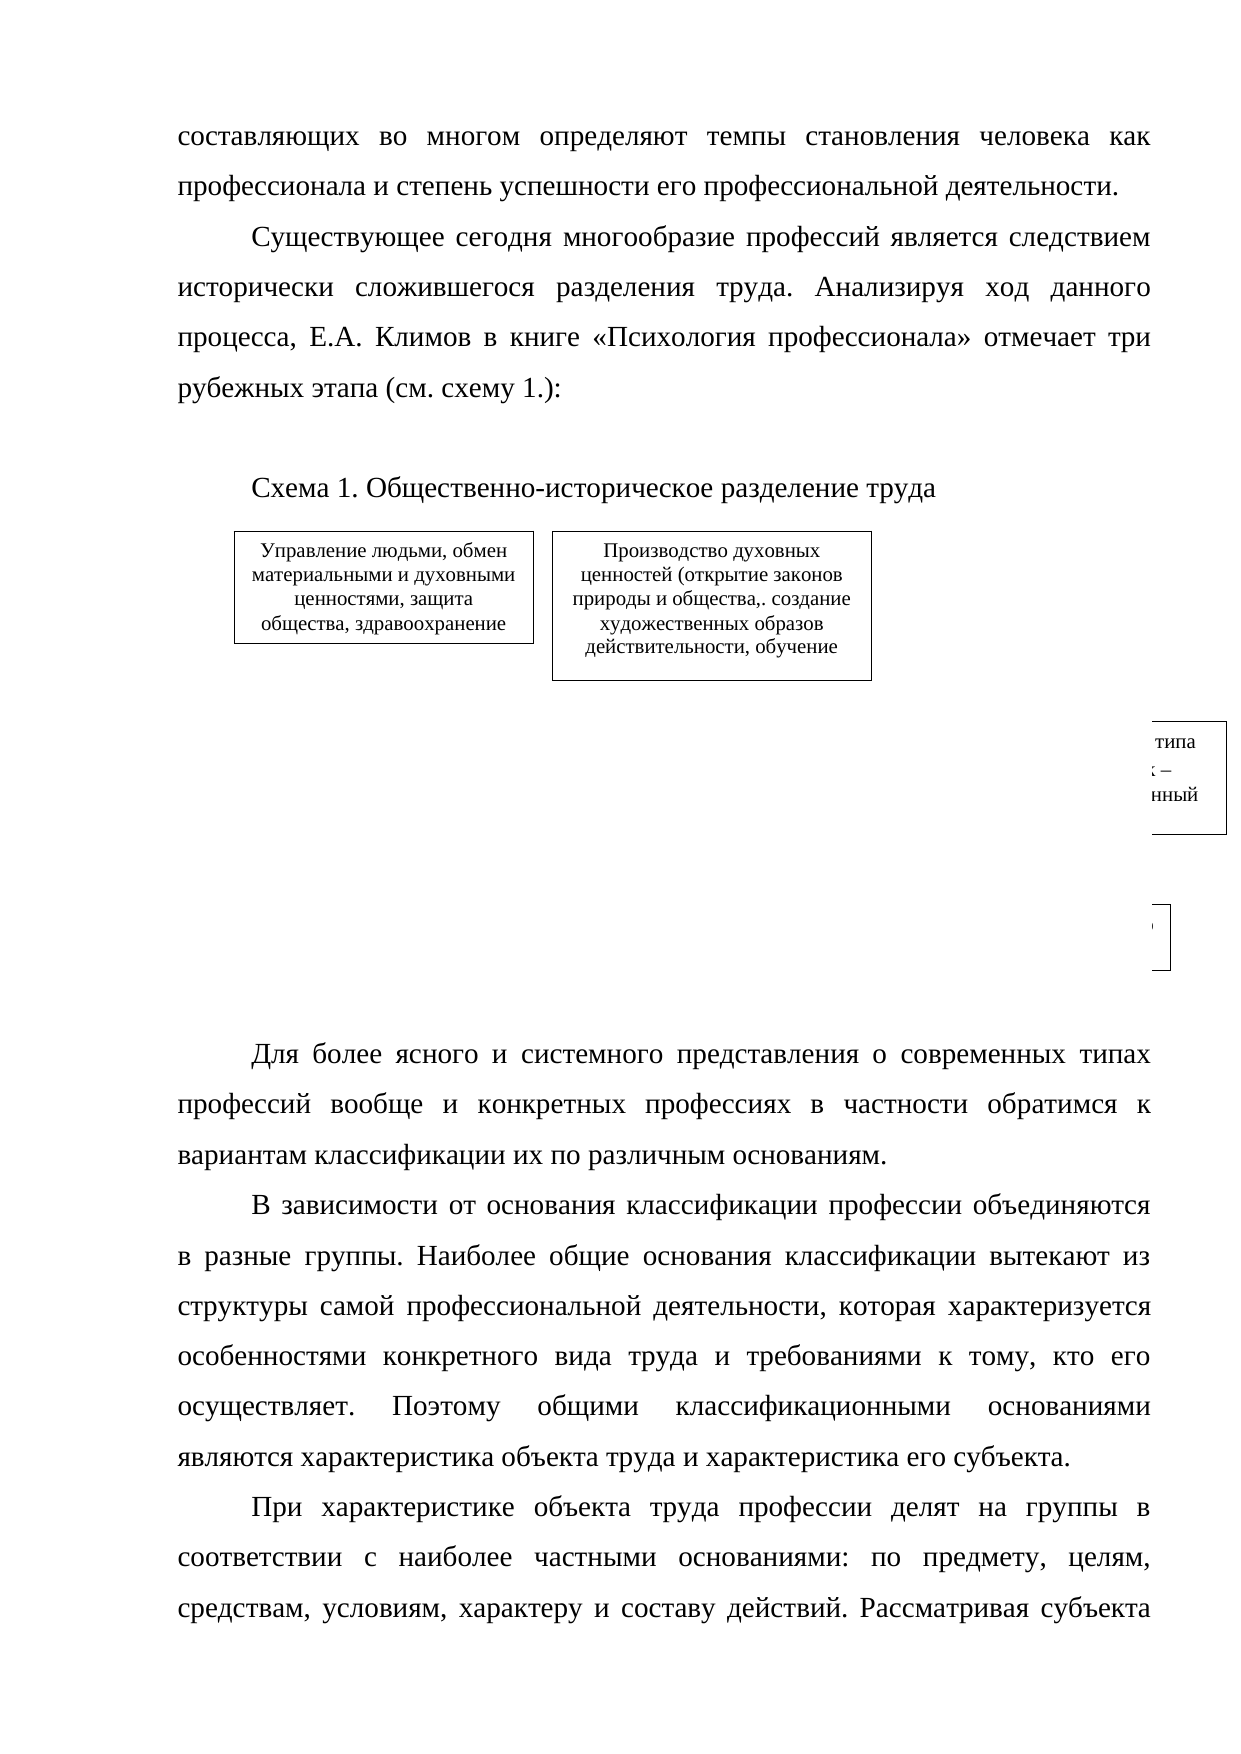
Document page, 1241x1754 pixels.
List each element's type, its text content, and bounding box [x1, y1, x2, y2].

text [177, 118, 1152, 202]
text В зависимости от основания классификации профессии объединяются в разные группы. Наиболее общие основания классификации вытекают из структуры самой профессиональной деятельности, которая характеризуется особенностями конкретного вида труда и требованиями к тому, кто его осуществляет. Поэтому общими классификационными основаниями являются характеристика объекта труда и характеристика его субъекта. [177, 1187, 1152, 1472]
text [177, 1489, 1152, 1623]
text Для более ясного и системного представления о современных типах профессий вообще и конкретных профессиях в частности обратимся к вариантам классификации их по различным основаниям. [177, 1036, 1152, 1171]
text Существующее сегодня многообразие профессий является следствием исторически сложившегося разделения труда. Анализируя ход данного процесса, Е.А. Климов в книге «Психология профессионала» отмечает три рубежных этапа (см. схему 1.): [177, 219, 1152, 403]
text Схема 1. Общественно-историческое разделение труда [177, 470, 1152, 504]
